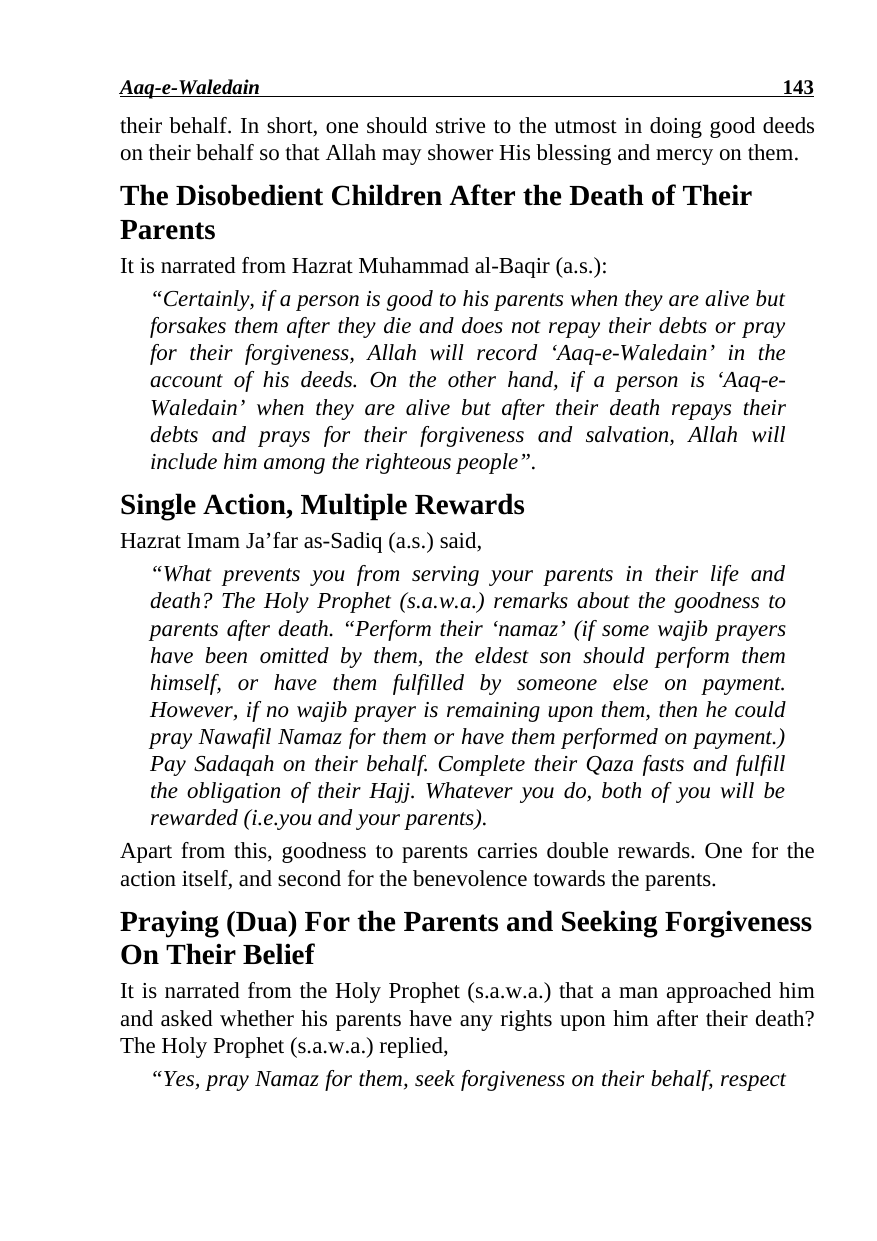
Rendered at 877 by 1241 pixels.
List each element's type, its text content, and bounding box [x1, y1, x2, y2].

text It is narrated from the Holy Prophet (s.a.w.a.) that a man approached him and asked whether his parents have any rights upon him after their death? The Holy Prophet (s.a.w.a.) replied, [120, 977, 817, 1058]
subtitle Single Action, Multiple Rewards [120, 487, 817, 521]
text “What prevents you from serving your parents in their life and death? The Holy Prophet (s.a.w.a.) remarks about the goodness to parents after death. “Perform their ‘namaz’ (if some wajib prayers have been omitted by them, the eldest son should perform them himself, or have them fulfilled by someone else on payment. However, if no wajib prayer is remaining upon them, then he could pray Nawafil Namaz for them or have them performed on payment.) Pay Sadaqah on their behalf. Complete their Qaza fasts and fulfill the obligation of their Hajj. Whatever you do, both of you will be rewarded (i.e.you and your parents). [150, 560, 787, 831]
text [120, 112, 817, 166]
subtitle The Disobedient Children After the Death of Their Parents [120, 178, 817, 245]
text “Certainly, if a person is good to his parents when they are alive but forsakes them after they die and does not repay their debts or pray for their forgiveness, Allah will record ‘Aaq-e-Waledain’ in the account of his deeds. On the other hand, if a person is ‘Aaq-e-Waledain’ when they are alive but after their death repays their debts and prays for their forgiveness and salvation, Allah will include him among the righteous people”. [150, 285, 787, 474]
text Hazrat Imam Ja’far as-Sadiq (a.s.) said, [120, 527, 817, 554]
subtitle Praying (Dua) For the Parents and Seeking Forgiveness On Their Belief [120, 904, 817, 971]
text Apart from this, goodness to parents carries double rewards. One for the action itself, and second for the benevolence towards the parents. [120, 837, 817, 891]
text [150, 1065, 787, 1092]
text It is narrated from Hazrat Muhammad al-Baqir (a.s.): [120, 252, 817, 279]
